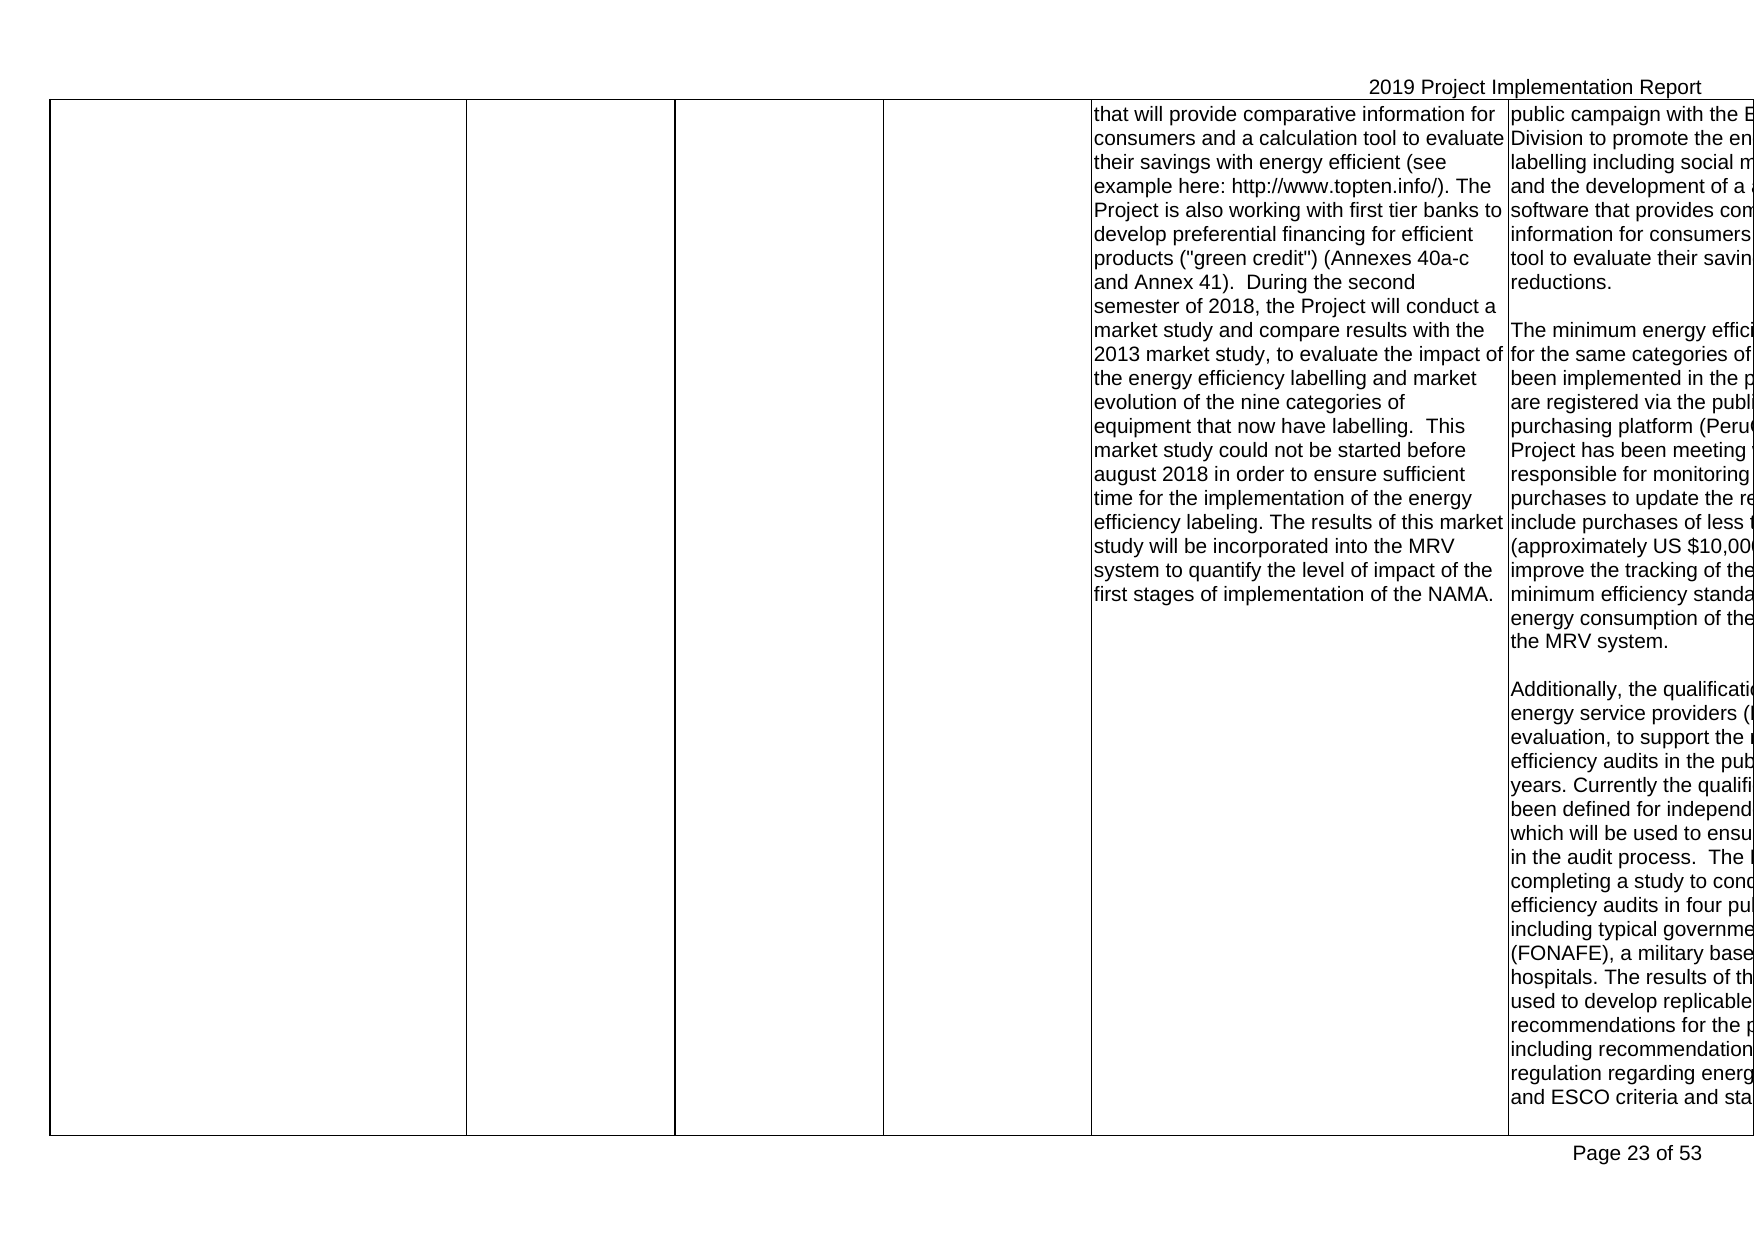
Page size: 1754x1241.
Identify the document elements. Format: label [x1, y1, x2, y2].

table_cell [1092, 100, 1508, 1134]
table_cell [884, 100, 1091, 1134]
table_cell [51, 100, 466, 1134]
table_cell [1509, 100, 1753, 1134]
table_cell [467, 100, 674, 1134]
table_cell [676, 100, 883, 1134]
